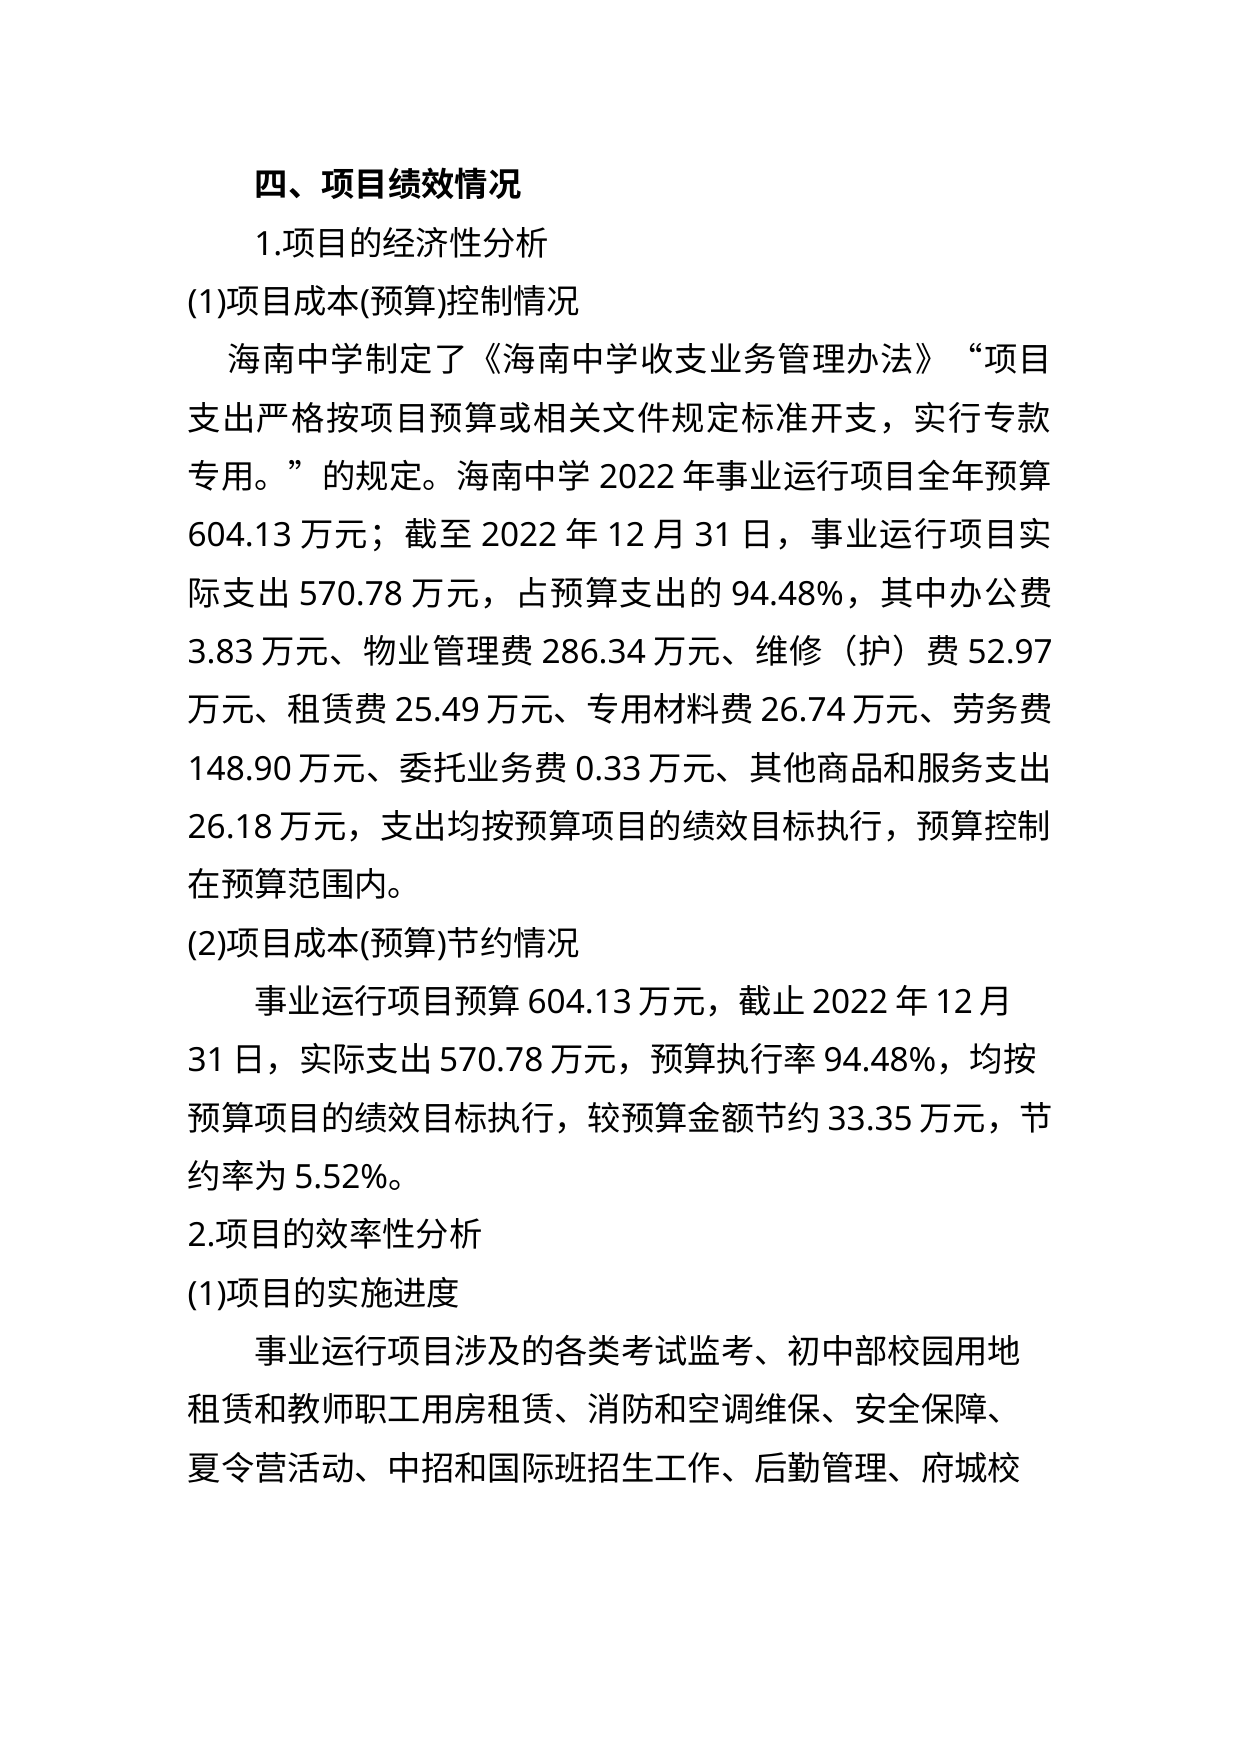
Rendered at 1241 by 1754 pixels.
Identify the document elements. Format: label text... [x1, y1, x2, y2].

text 事业运行项目预算604.13万元，截止2022年12月31日，实际支出570.78万元，预算执行率94.48%，均按预算项目的绩效目标执行，较预算金额节约33.35万元，节约率为5.52%。 [187, 967, 1053, 1200]
text 四、项目绩效情况 [187, 150, 1053, 208]
list (2)项目成本(预算)节约情况 [187, 908, 1053, 967]
text (1)项目的实施进度 [187, 1258, 1053, 1317]
text 1.项目的经济性分析 (1)项目成本(预算)控制情况 海南中学制定了《海南中学收支业务管理办法》“项目支出严格按项目预算或相关文件规定标准开支，实行专款专用。”的规定。海南中学2022年事业运行项目全年预算604.13万元；截至2022年12月31日，事业运行项目实际支出570.78万元，占预算支出的94.48%，其中办公费3.83万元、物业管理费286.34万元、维修（护）费52.97万元、租赁费25.49万元、专用材料费26.74万元、劳务费148.90万元、委托业务费0.33万元、其他商品和服务支出26.18万元，支出均按预算项目的绩效目标执行，预算控制在预算范围内。 [187, 208, 1053, 908]
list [187, 1317, 1053, 1492]
text 2.项目的效率性分析 [187, 1200, 1053, 1258]
